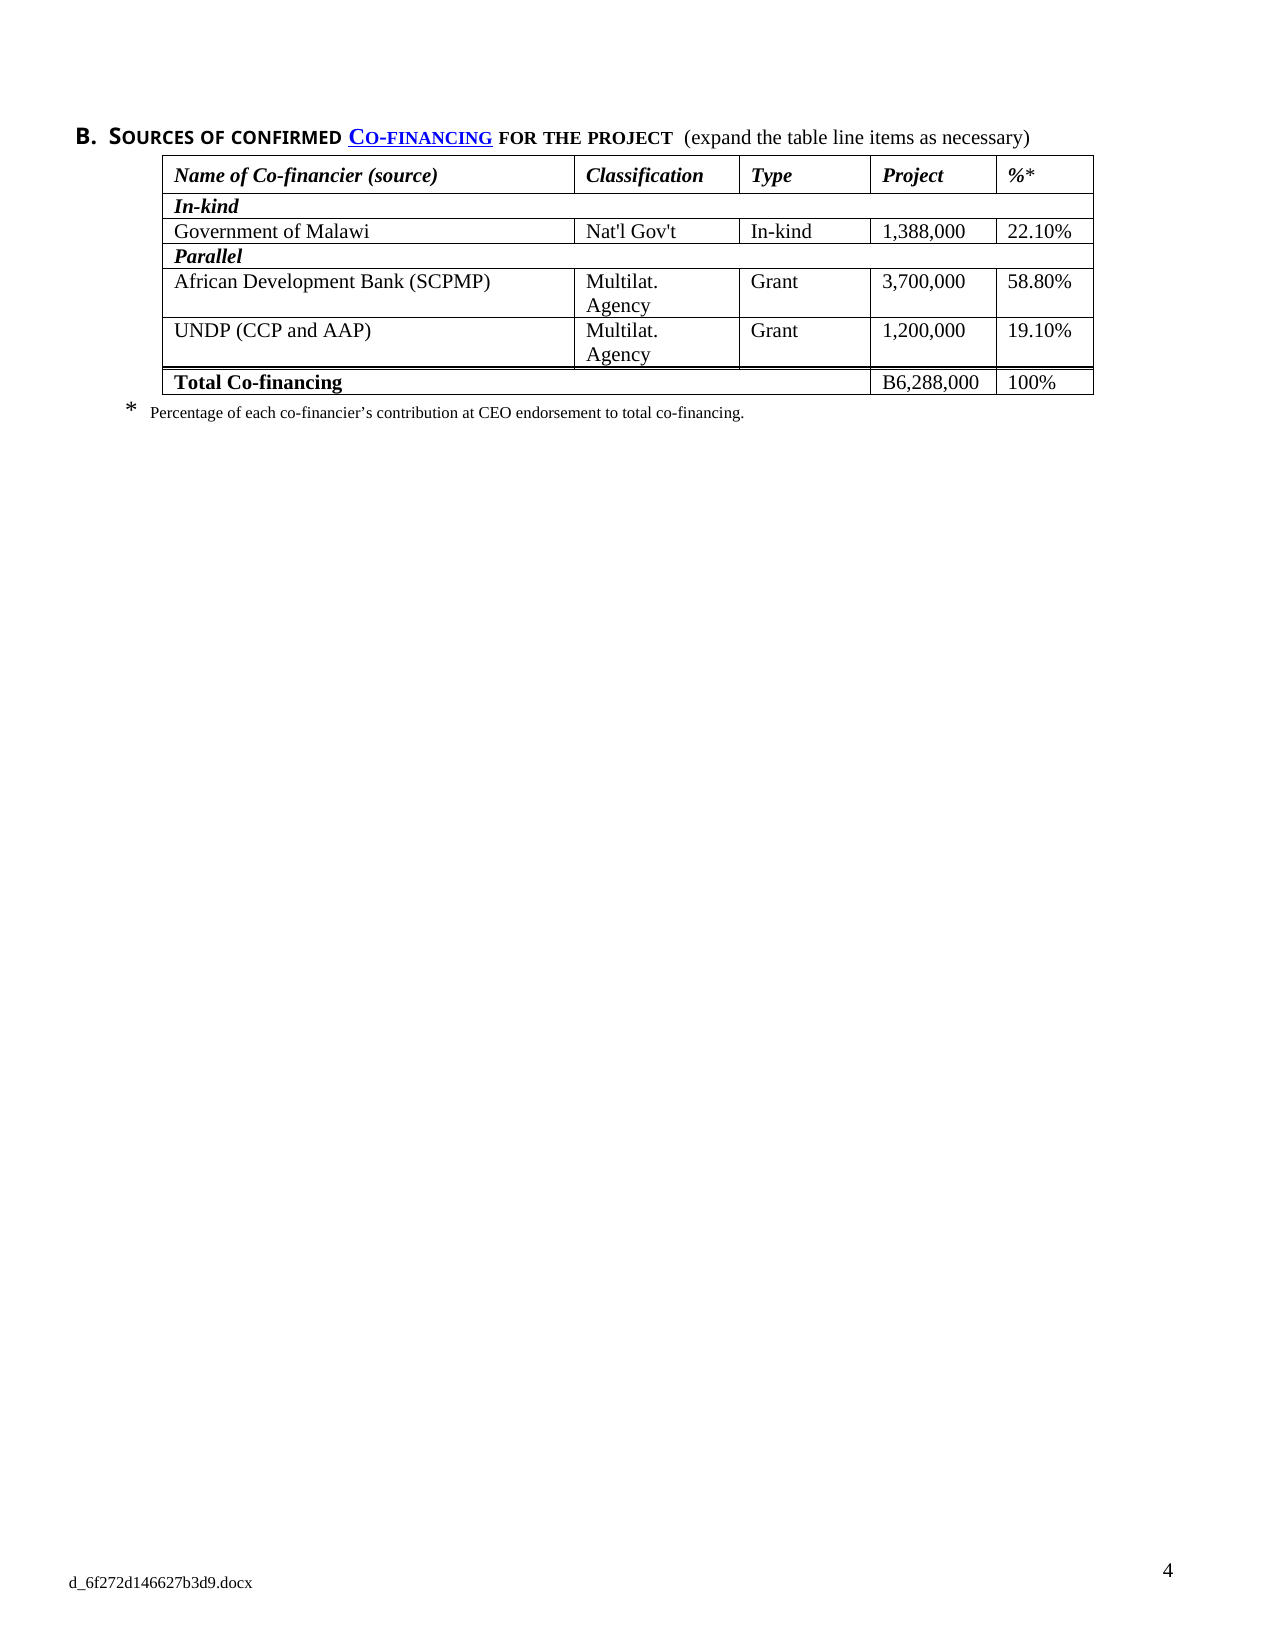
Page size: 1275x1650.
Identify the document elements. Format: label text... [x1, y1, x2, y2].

table_header Project [871, 156, 996, 193]
table_cell [575, 318, 739, 366]
table_cell B6,288,000 [871, 370, 996, 394]
table_cell 22.10% [997, 219, 1093, 243]
table_cell UNDP (CCP and AAP) [163, 318, 574, 366]
table_cell 3,700,000 [871, 269, 996, 317]
table_cell 58.80% [997, 269, 1093, 317]
table_cell [740, 318, 870, 366]
table_cell [575, 269, 739, 317]
table_cell Government of Malawi [163, 219, 574, 243]
table_cell 1,388,000 [871, 219, 996, 243]
table_cell 19.10% [997, 318, 1093, 366]
table_header Name of Co-financier (source) [163, 156, 574, 193]
table_header %* [997, 156, 1093, 193]
table_header Type [740, 156, 870, 193]
table_cell In-kind [163, 194, 1093, 218]
table_cell Parallel [163, 244, 1093, 268]
table_cell [575, 219, 739, 243]
table_cell 100% [997, 370, 1093, 394]
table_header Classification [575, 156, 739, 193]
table_cell Total Co-financing [163, 370, 870, 394]
table_cell African Development Bank (SCPMP) [163, 269, 574, 317]
table_cell 1,200,000 [871, 318, 996, 366]
table_cell [740, 269, 870, 317]
text * Percentage of each co-financier’s contribution at CEO endorsement to total co-financing. [75, 395, 1181, 423]
table_cell In-kind [740, 219, 870, 243]
text B. Sources of confirmed Co-financing for the project (expand the table line items as necessary) [75, 120, 1181, 151]
